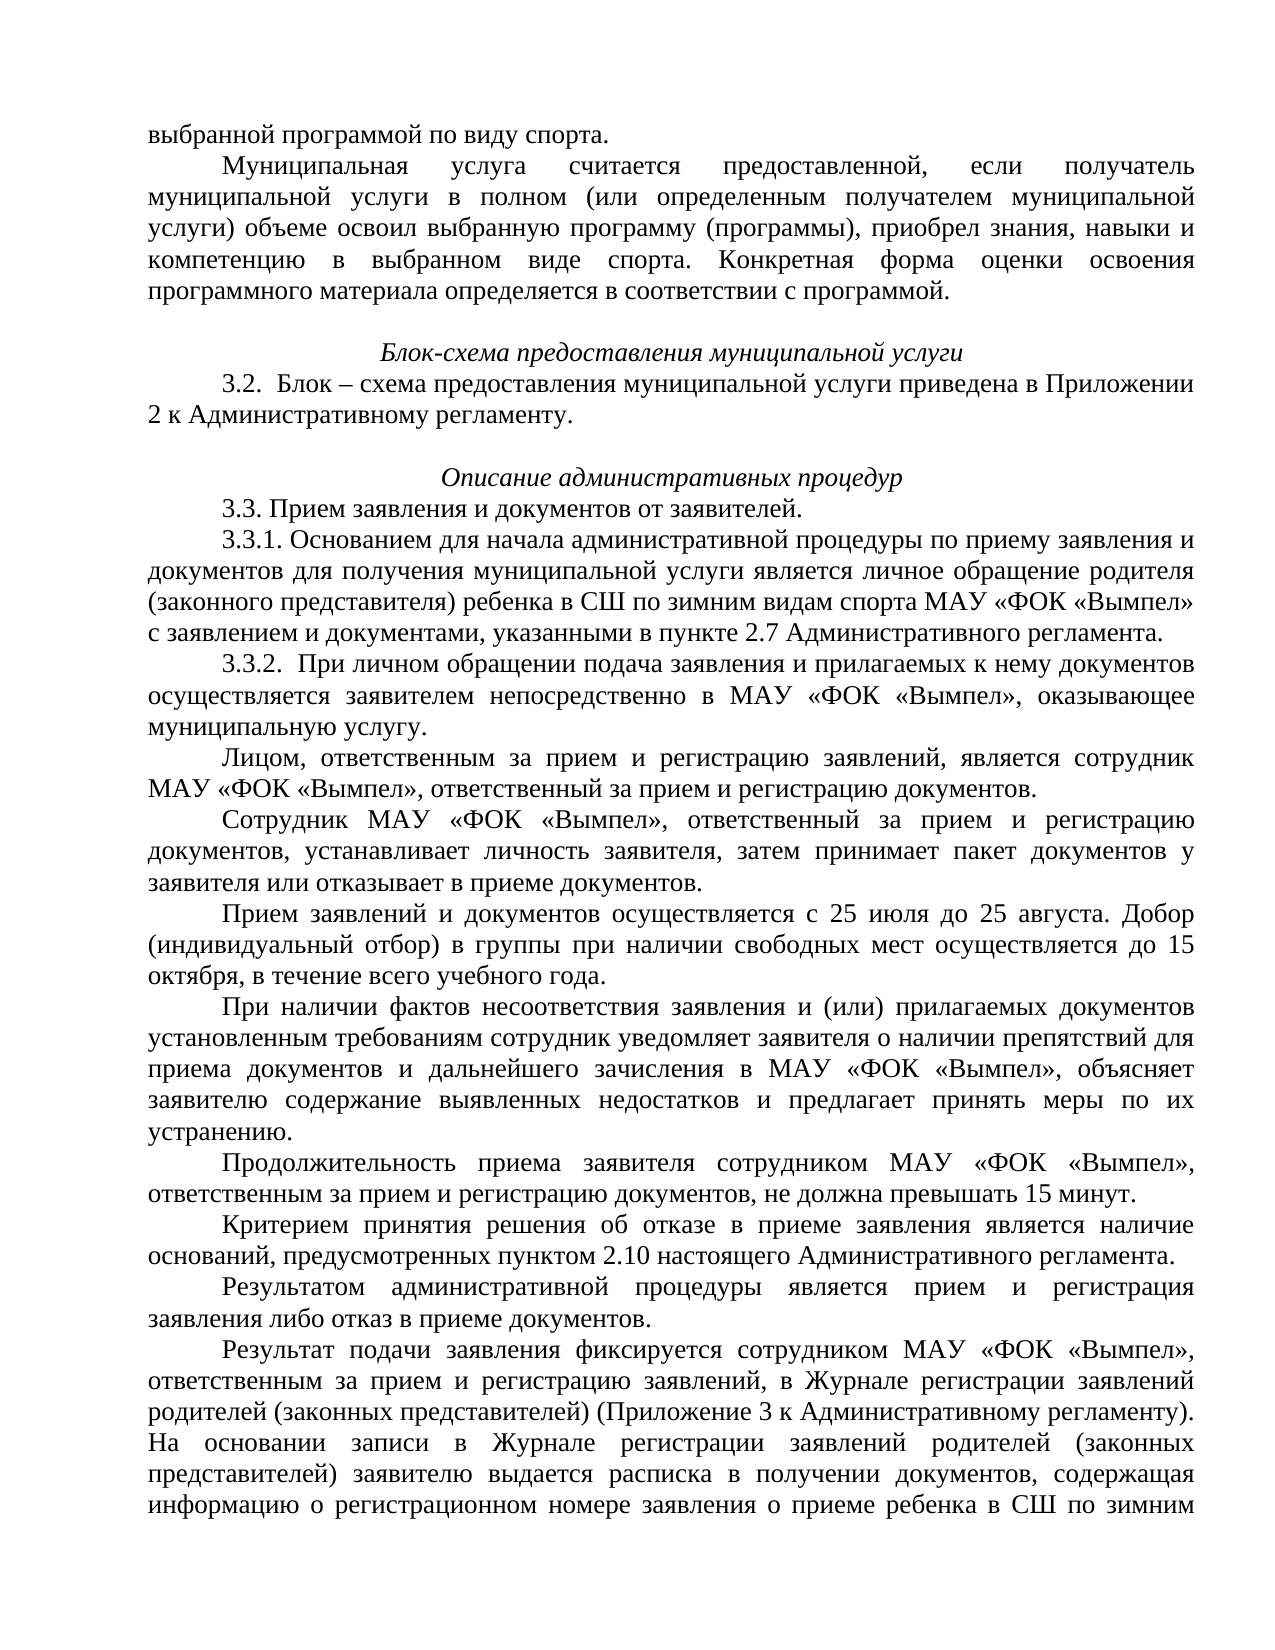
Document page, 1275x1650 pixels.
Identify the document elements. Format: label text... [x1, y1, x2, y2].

text Сотрудник МАУ «ФОК «Вымпел», ответственный за прием и регистрацию документов, устанавливает личность заявителя, затем принимает пакет документов у заявителя или отказывает в приеме документов. [148, 803, 1196, 897]
text 3.3. Прием заявления и документов от заявителей. [148, 492, 1196, 523]
text 3.2. Блок – схема предоставления муниципальной услуги приведена в Приложении 2 к Административному регламенту. [148, 367, 1196, 429]
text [148, 118, 1196, 149]
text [148, 1333, 1196, 1520]
text При наличии фактов несоответствия заявления и (или) прилагаемых документов установленным требованиям сотрудник уведомляет заявителя о наличии препятствий для приема документов и дальнейшего зачисления в МАУ «ФОК «Вымпел», объясняет заявителю содержание выявленных недостатков и предлагает принять меры по их устранению. [148, 990, 1196, 1146]
text Блок-схема предоставления муниципальной услуги [148, 336, 1196, 367]
text Описание административных процедур [148, 461, 1196, 492]
text 3.3.1. Основанием для начала административной процедуры по приему заявления и документов для получения муниципальной услуги является личное обращение родителя (законного представителя) ребенка в СШ по зимним видам спорта МАУ «ФОК «Вымпел» с заявлением и документами, указанными в пункте 2.7 Административного регламента. [148, 523, 1196, 648]
text Результатом административной процедуры является прием и регистрация заявления либо отказ в приеме документов. [148, 1271, 1196, 1333]
text Лицом, ответственным за прием и регистрацию заявлений, является сотрудник МАУ «ФОК «Вымпел», ответственный за прием и регистрацию документов. [148, 741, 1196, 803]
text Прием заявлений и документов осуществляется с 25 июля до 25 августа. Добор (индивидуальный отбор) в группы при наличии свободных мест осуществляется до 15 октября, в течение всего учебного года. [148, 897, 1196, 990]
text 3.3.2. При личном обращении подача заявления и прилагаемых к нему документов осуществляется заявителем непосредственно в МАУ «ФОК «Вымпел», оказывающее муниципальную услугу. [148, 648, 1196, 741]
text Муниципальная услуга считается предоставленной, если получатель муниципальной услуги в полном (или определенным получателем муниципальной услуги) объеме освоил выбранную программу (программы), приобрел знания, навыки и компетенцию в выбранном виде спорта. Конкретная форма оценки освоения программного материала определяется в соответствии с программой. [148, 149, 1196, 305]
text Продолжительность приема заявителя сотрудником МАУ «ФОК «Вымпел», ответственным за прием и регистрацию документов, не должна превышать 15 минут. [148, 1146, 1196, 1208]
text Критерием принятия решения об отказе в приеме заявления является наличие оснований, предусмотренных пунктом 2.10 настоящего Административного регламента. [148, 1208, 1196, 1271]
